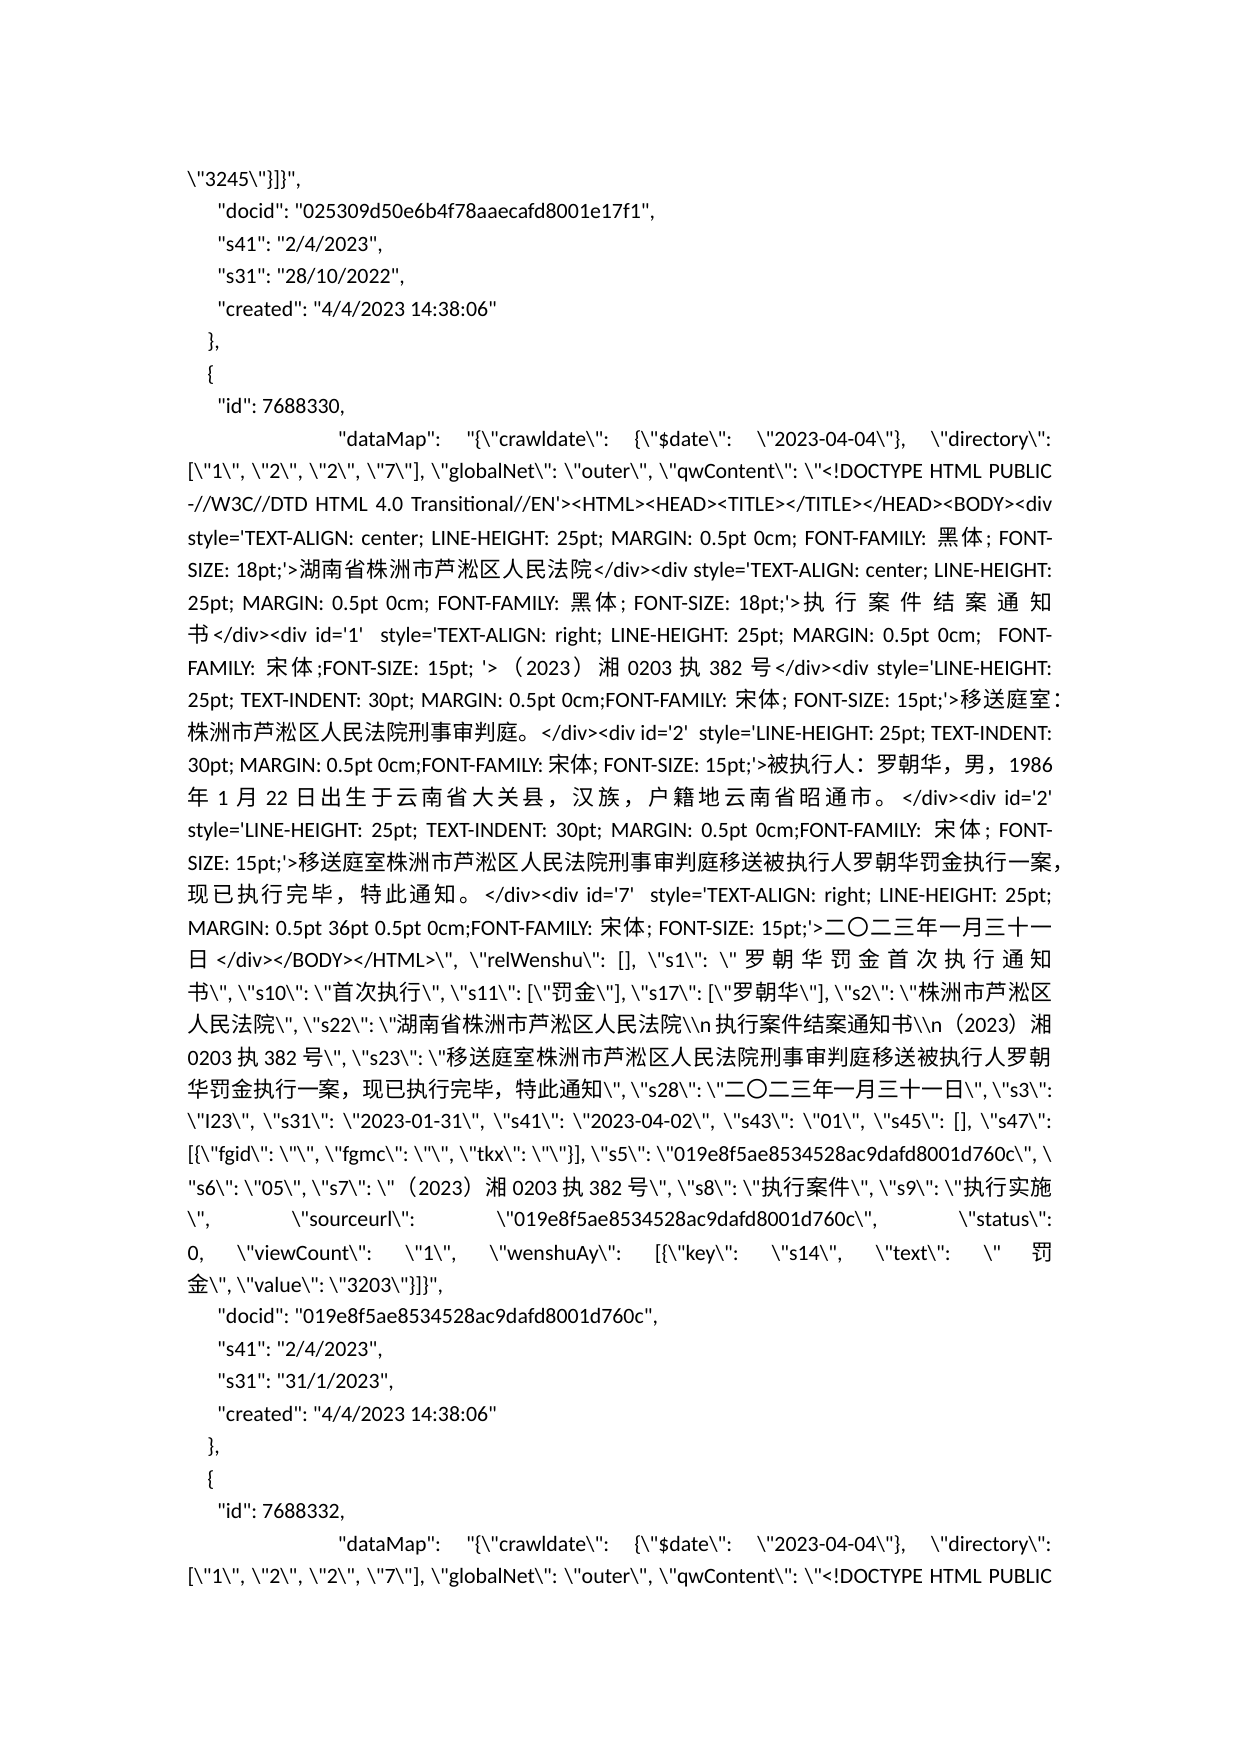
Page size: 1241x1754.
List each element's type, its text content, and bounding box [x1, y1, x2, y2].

text "id": 7688332, [187, 1494, 1053, 1527]
text "docid": "019e8f5ae8534528ac9dafd8001d760c", [187, 1299, 1053, 1332]
text }, [187, 324, 1053, 357]
text "id": 7688330, [187, 389, 1053, 422]
text "s41": "2/4/2023", [187, 1332, 1053, 1364]
text "dataMap": "{\"crawldate\": {\"$date\": \"2023-04-04\"}, \"directory\": [\"1\", \"2\", \"2\", \"7\"], \"globalNet\": \"outer\", \"qwContent\": \"<!DOCTYPE HTML PUBLIC -//W3C//DTD HTML 4.0 Transitional//EN'><HTML><HEAD><TITLE></TITLE></HEAD><BODY><div style='TEXT-ALIGN: center; LINE-HEIGHT: 25pt; MARGIN: 0.5pt 0cm; FONT-FAMILY: 黑体; FONT-SIZE: 18pt;'>湖南省株洲市芦淞区人民法院</div><div style='TEXT-ALIGN: center; LINE-HEIGHT: 25pt; MARGIN: 0.5pt 0cm; FONT-FAMILY: 黑体; FONT-SIZE: 18pt;'>执 行 案 件 结 案 通 知 书</div><div id='1' style='TEXT-ALIGN: right; LINE-HEIGHT: 25pt; MARGIN: 0.5pt 0cm; FONT-FAMILY: 宋体;FONT-SIZE: 15pt; '>（2023）湘0203执382号</div><div style='LINE-HEIGHT: 25pt; TEXT-INDENT: 30pt; MARGIN: 0.5pt 0cm;FONT-FAMILY: 宋体; FONT-SIZE: 15pt;'>移送庭室：株洲市芦淞区人民法院刑事审判庭。</div><div id='2' style='LINE-HEIGHT: 25pt; TEXT-INDENT: 30pt; MARGIN: 0.5pt 0cm;FONT-FAMILY: 宋体; FONT-SIZE: 15pt;'>被执行人：罗朝华，男，1986年1月22日出生于云南省大关县，汉族，户籍地云南省昭通市。</div><div id='2' style='LINE-HEIGHT: 25pt; TEXT-INDENT: 30pt; MARGIN: 0.5pt 0cm;FONT-FAMILY: 宋体; FONT-SIZE: 15pt;'>移送庭室株洲市芦淞区人民法院刑事审判庭移送被执行人罗朝华罚金执行一案，现已执行完毕，特此通知。</div><div id='7' style='TEXT-ALIGN: right; LINE-HEIGHT: 25pt; MARGIN: 0.5pt 36pt 0.5pt 0cm;FONT-FAMILY: 宋体; FONT-SIZE: 15pt;'>二〇二三年一月三十一日</div></BODY></HTML>\", \"relWenshu\": [], \"s1\": \"罗朝华罚金首次执行通知书\", \"s10\": \"首次执行\", \"s11\": [\"罚金\"], \"s17\": [\"罗朝华\"], \"s2\": \"株洲市芦淞区人民法院\", \"s22\": \"湖南省株洲市芦淞区人民法院\\n执行案件结案通知书\\n（2023）湘0203执382号\", \"s23\": \"移送庭室株洲市芦淞区人民法院刑事审判庭移送被执行人罗朝华罚金执行一案，现已执行完毕，特此通知\", \"s28\": \"二〇二三年一月三十一日\", \"s3\": \"I23\", \"s31\": \"2023-01-31\", \"s41\": \"2023-04-02\", \"s43\": \"01\", \"s45\": [], \"s47\": [{\"fgid\": \"\", \"fgmc\": \"\", \"tkx\": \"\"}], \"s5\": \"019e8f5ae8534528ac9dafd8001d760c\", \"s6\": \"05\", \"s7\": \"（2023）湘0203执382号\", \"s8\": \"执行案件\", \"s9\": \"执行实施\", \"sourceurl\": \"019e8f5ae8534528ac9dafd8001d760c\", \"status\": 0, \"viewCount\": \"1\", \"wenshuAy\": [{\"key\": \"s14\", \"text\": \"罚金\", \"value\": \"3203\"}]}", [187, 422, 1053, 1299]
text }, [187, 1429, 1053, 1462]
text "created": "4/4/2023 14:38:06" [187, 292, 1053, 324]
text "s41": "2/4/2023", [187, 227, 1053, 259]
text "s31": "28/10/2022", [187, 259, 1053, 292]
text "created": "4/4/2023 14:38:06" [187, 1397, 1053, 1429]
text { [187, 1462, 1053, 1494]
text "docid": "025309d50e6b4f78aaecafd8001e17f1", [187, 194, 1053, 227]
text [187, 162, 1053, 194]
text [187, 1527, 1053, 1592]
text { [187, 357, 1053, 389]
text "s31": "31/1/2023", [187, 1364, 1053, 1397]
